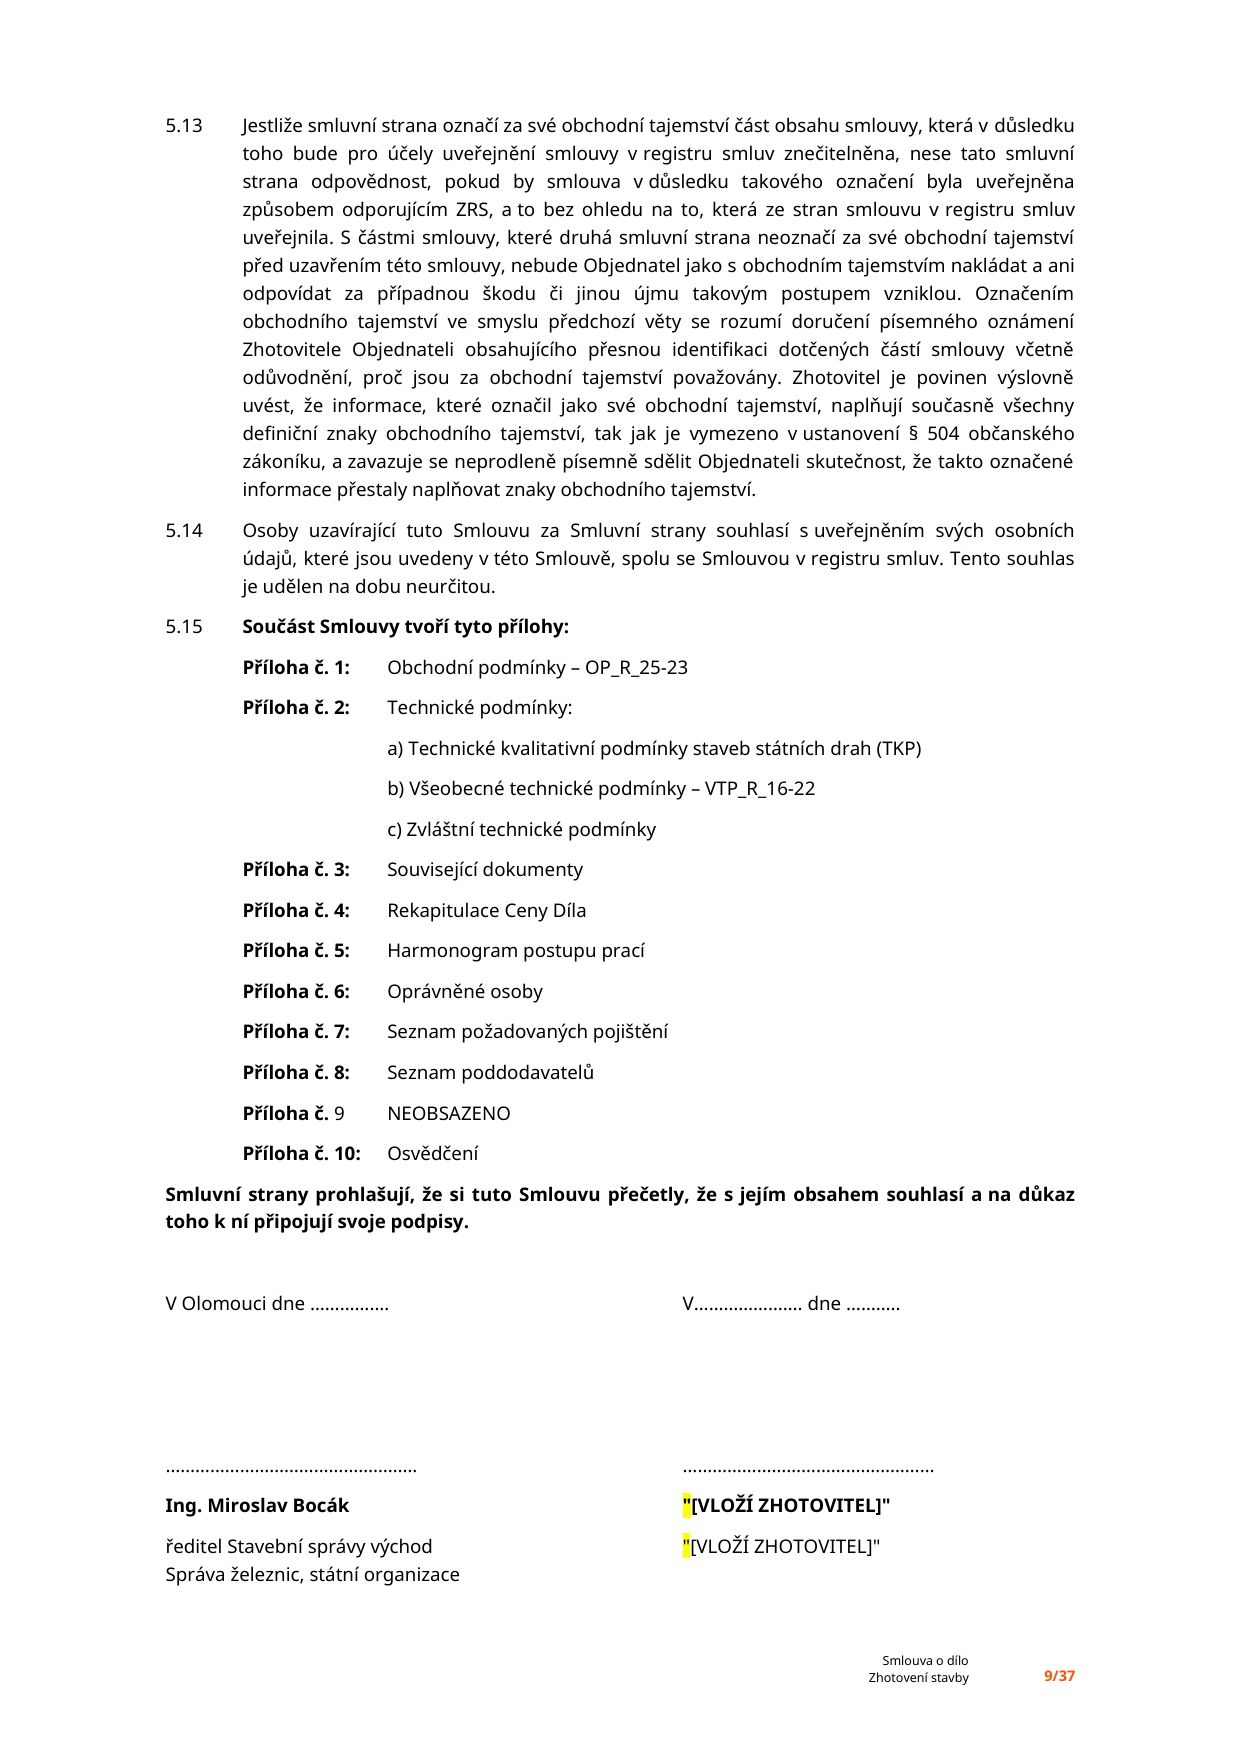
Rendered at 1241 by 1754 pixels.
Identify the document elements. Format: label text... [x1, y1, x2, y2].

text Příloha č. 3: Související dokumenty [242, 857, 1075, 882]
text Příloha č. 7: Seznam požadovaných pojištění [242, 1019, 1075, 1044]
text Osoby uzavírající tuto Smlouvu za Smluvní strany souhlasí s uveřejněním svých osobních údajů, které jsou uvedeny v této Smlouvě, spolu se Smlouvou v registru smluv. Tento souhlas je udělen na dobu neurčitou. [165, 517, 1075, 598]
text V Olomouci dne ……………. V…………………. dne ……….. [165, 1290, 1075, 1315]
text Příloha č. 2: Technické podmínky: [242, 694, 1075, 720]
text Smluvní strany prohlašují, že si tuto Smlouvu přečetly, že s jejím obsahem souhlasí a na důkaz toho k ní připojují svoje podpisy. [165, 1181, 1075, 1234]
text c) Zvláštní technické podmínky [387, 816, 1075, 842]
text Příloha č. 6: Oprávněné osoby [242, 978, 1075, 1004]
text Součást Smlouvy tvoří tyto přílohy: [165, 613, 1075, 639]
text Příloha č. 9 NEOBSAZENO [242, 1100, 1075, 1125]
text Ing. Miroslav Bocák [165, 1492, 1075, 1518]
text Správa železnic, státní organizace [165, 1561, 1075, 1587]
text Příloha č. 10: Osvědčení [242, 1140, 1075, 1166]
text ředitel Stavební správy východ [690, 1533, 1075, 1558]
text Příloha č. 4: Rekapitulace Ceny Díla [242, 897, 1075, 923]
text …………………………………………… …………………………………………… [165, 1452, 1075, 1477]
text Příloha č. 1: Obchodní podmínky – OP_R_25-23 [242, 654, 1075, 679]
text ředitel Stavební správy východ [165, 1533, 683, 1558]
text b) Všeobecné technické podmínky – VTP_R_16-22 [387, 776, 1075, 801]
text Jestliže smluvní strana označí za své obchodní tajemství část obsahu smlouvy, která v důsledku toho bude pro účely uveřejnění smlouvy v registru smluv znečitelněna, nese tato smluvní strana odpovědnost, pokud by smlouva v důsledku takového označení byla uveřejněna způsobem odporujícím ZRS, a to bez ohledu na to, která ze stran smlouvu v registru smluv uveřejnila. S částmi smlouvy, které druhá smluvní strana neoznačí za své obchodní tajemství před uzavřením této smlouvy, nebude Objednatel jako s obchodním tajemstvím nakládat a ani odpovídat za případnou škodu či jinou újmu takovým postupem vzniklou. Označením obchodního tajemství ve smyslu předchozí věty se rozumí doručení písemného oznámení Zhotovitele Objednateli obsahujícího přesnou identifikaci dotčených částí smlouvy včetně odůvodnění, proč jsou za obchodní tajemství považovány. Zhotovitel je povinen výslovně uvést, že informace, které označil jako své obchodní tajemství, naplňují současně všechny definiční znaky obchodního tajemství, tak jak je vymezeno v ustanovení § 504 občanského zákoníku, a zavazuje se neprodleně písemně sdělit Objednateli skutečnost, že takto označené informace přestaly naplňovat znaky obchodního tajemství. [165, 112, 1075, 502]
text Příloha č. 5: Harmonogram postupu prací [242, 938, 1075, 963]
text a) Technické kvalitativní podmínky staveb státních drah (TKP) [387, 735, 1075, 761]
text Příloha č. 8: Seznam poddodavatelů [242, 1059, 1075, 1085]
